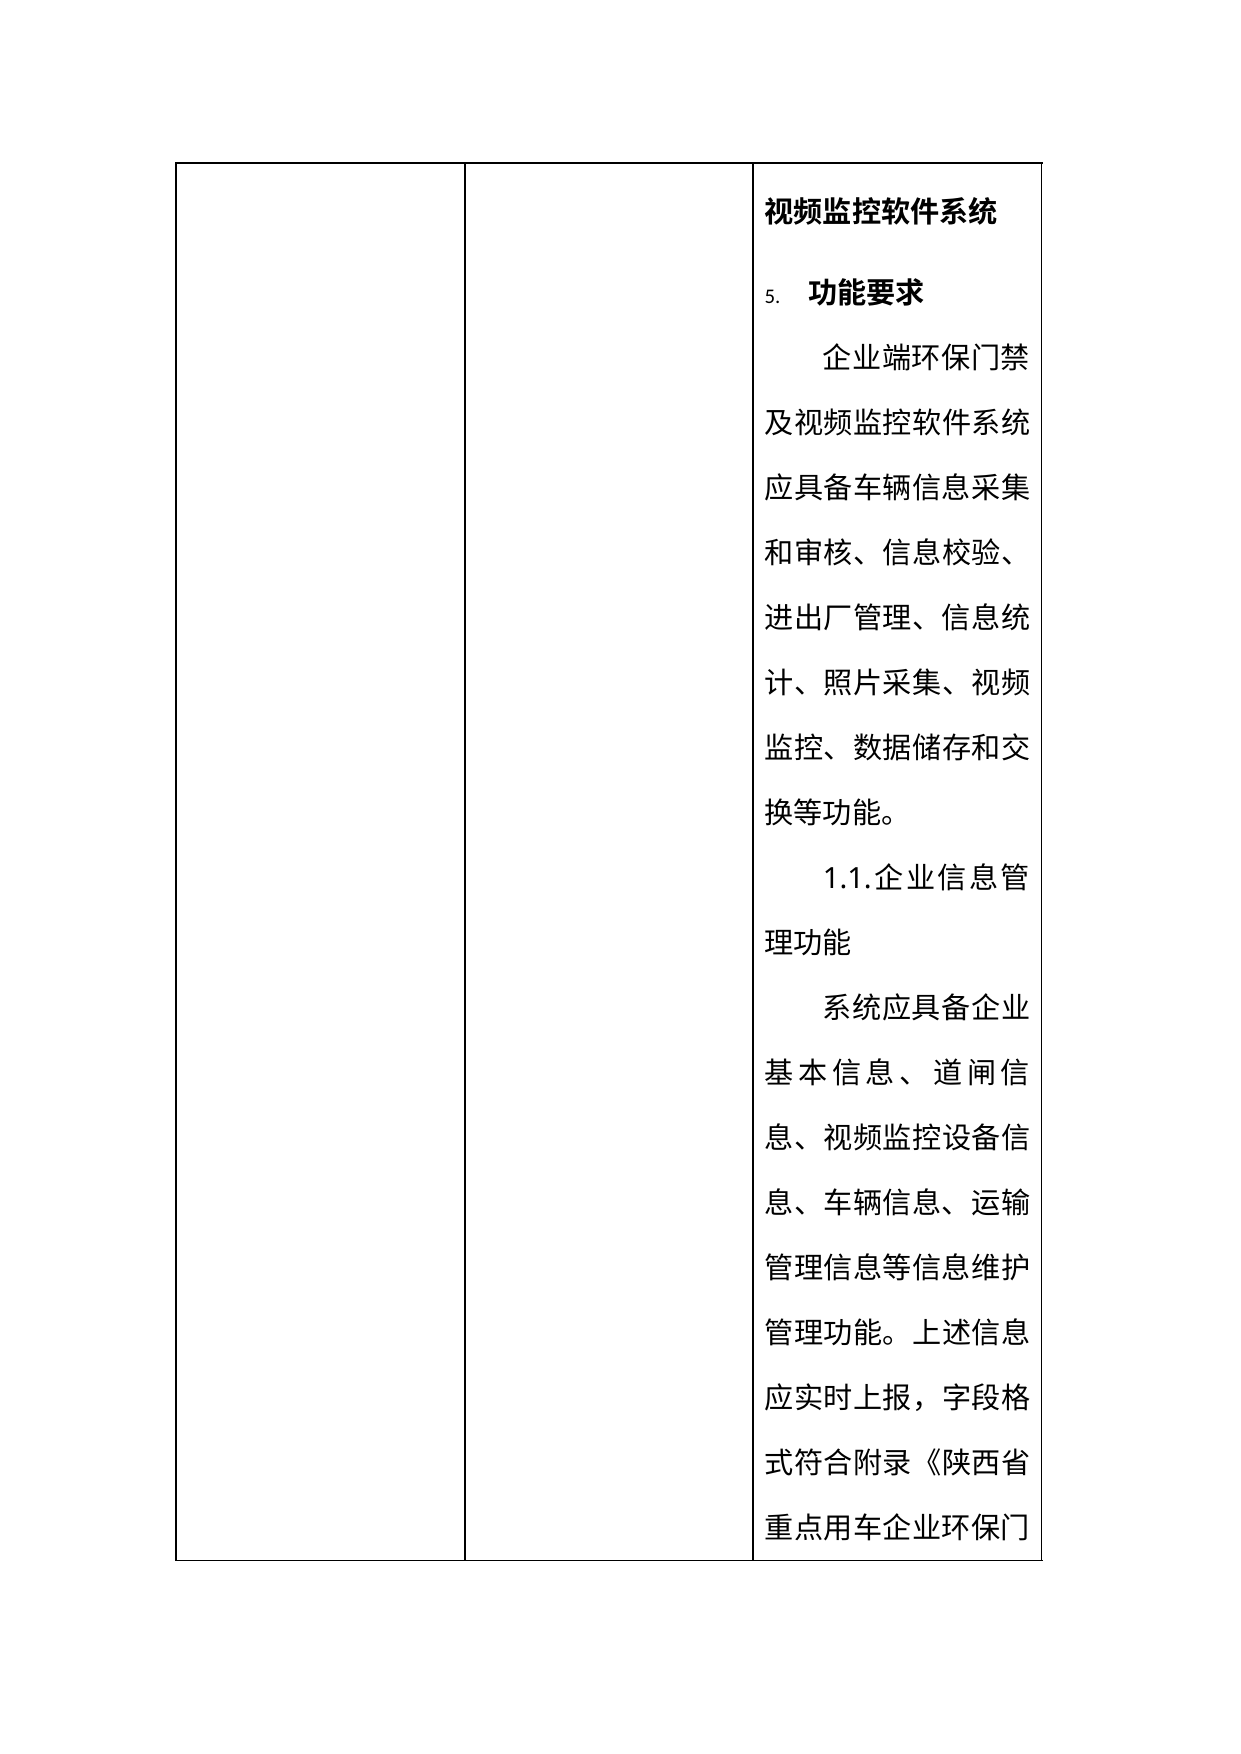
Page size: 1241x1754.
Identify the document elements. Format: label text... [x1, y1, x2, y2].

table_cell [754, 164, 1041, 1560]
table_cell 1 [177, 164, 464, 1560]
table_cell [466, 164, 752, 1560]
